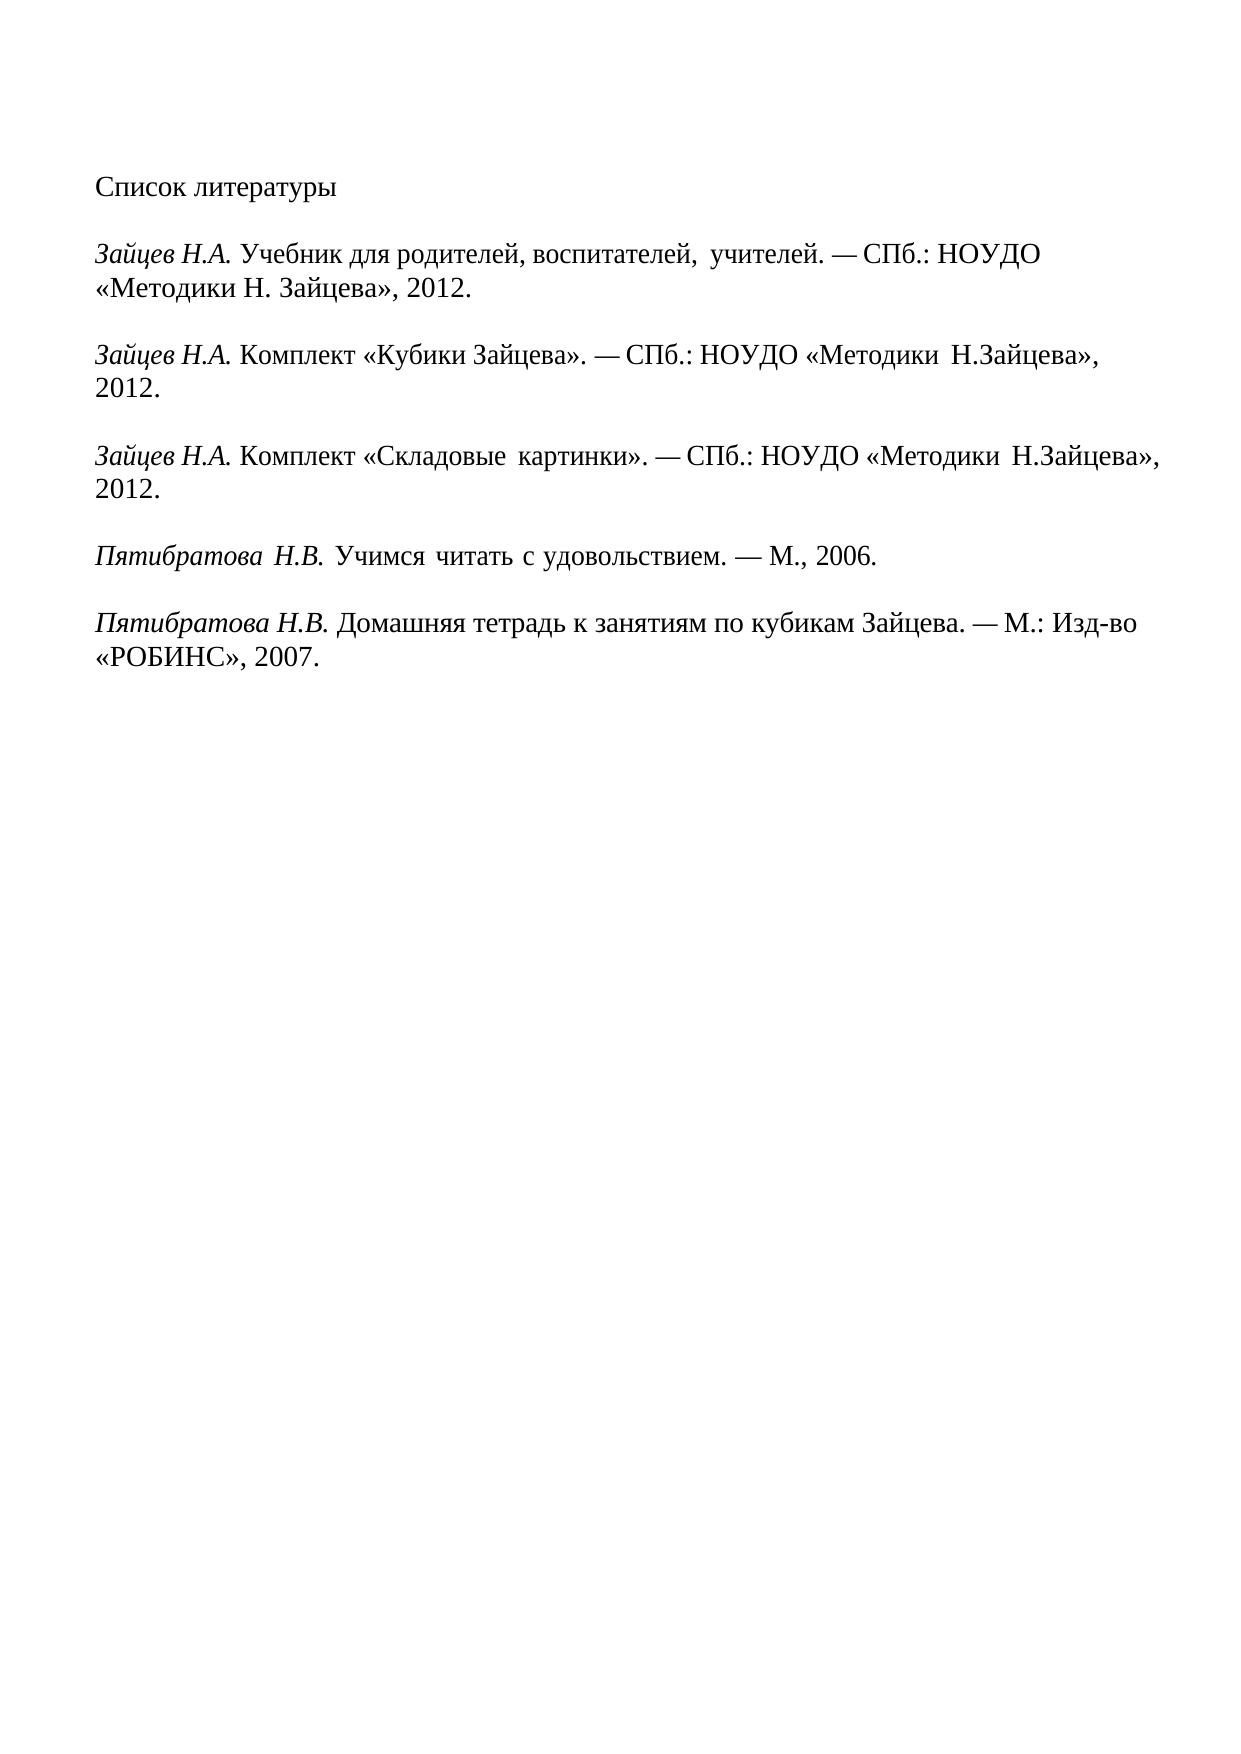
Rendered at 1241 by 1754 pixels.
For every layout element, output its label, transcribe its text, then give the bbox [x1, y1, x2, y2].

text Пятибратова Н.В. Домашняя тетрадь к занятиям по кубикам Зайцева. — М.: Изд-во «РОБИНС», 2007. [95, 605, 1167, 672]
text Зайцев Н.А. Комплект «Кубики Зайцева». — СПб.: НОУДО «Методики Н.Зайцева», 2012. [95, 337, 1167, 404]
text Зайцев Н.А. Учебник для родителей, воспитателей, учителей. — СПб.: НОУДО «Методики Н. Зайцева», 2012. [95, 236, 1167, 303]
text Список литературы [95, 169, 1167, 203]
text Пятибратова Н.В. Учимся читать с удовольствием. — М., 2006. [95, 538, 1167, 572]
text Зайцев Н.А. Комплект «Складовые картинки». — СПб.: НОУДО «Методики Н.Зайцева», 2012. [95, 438, 1167, 505]
